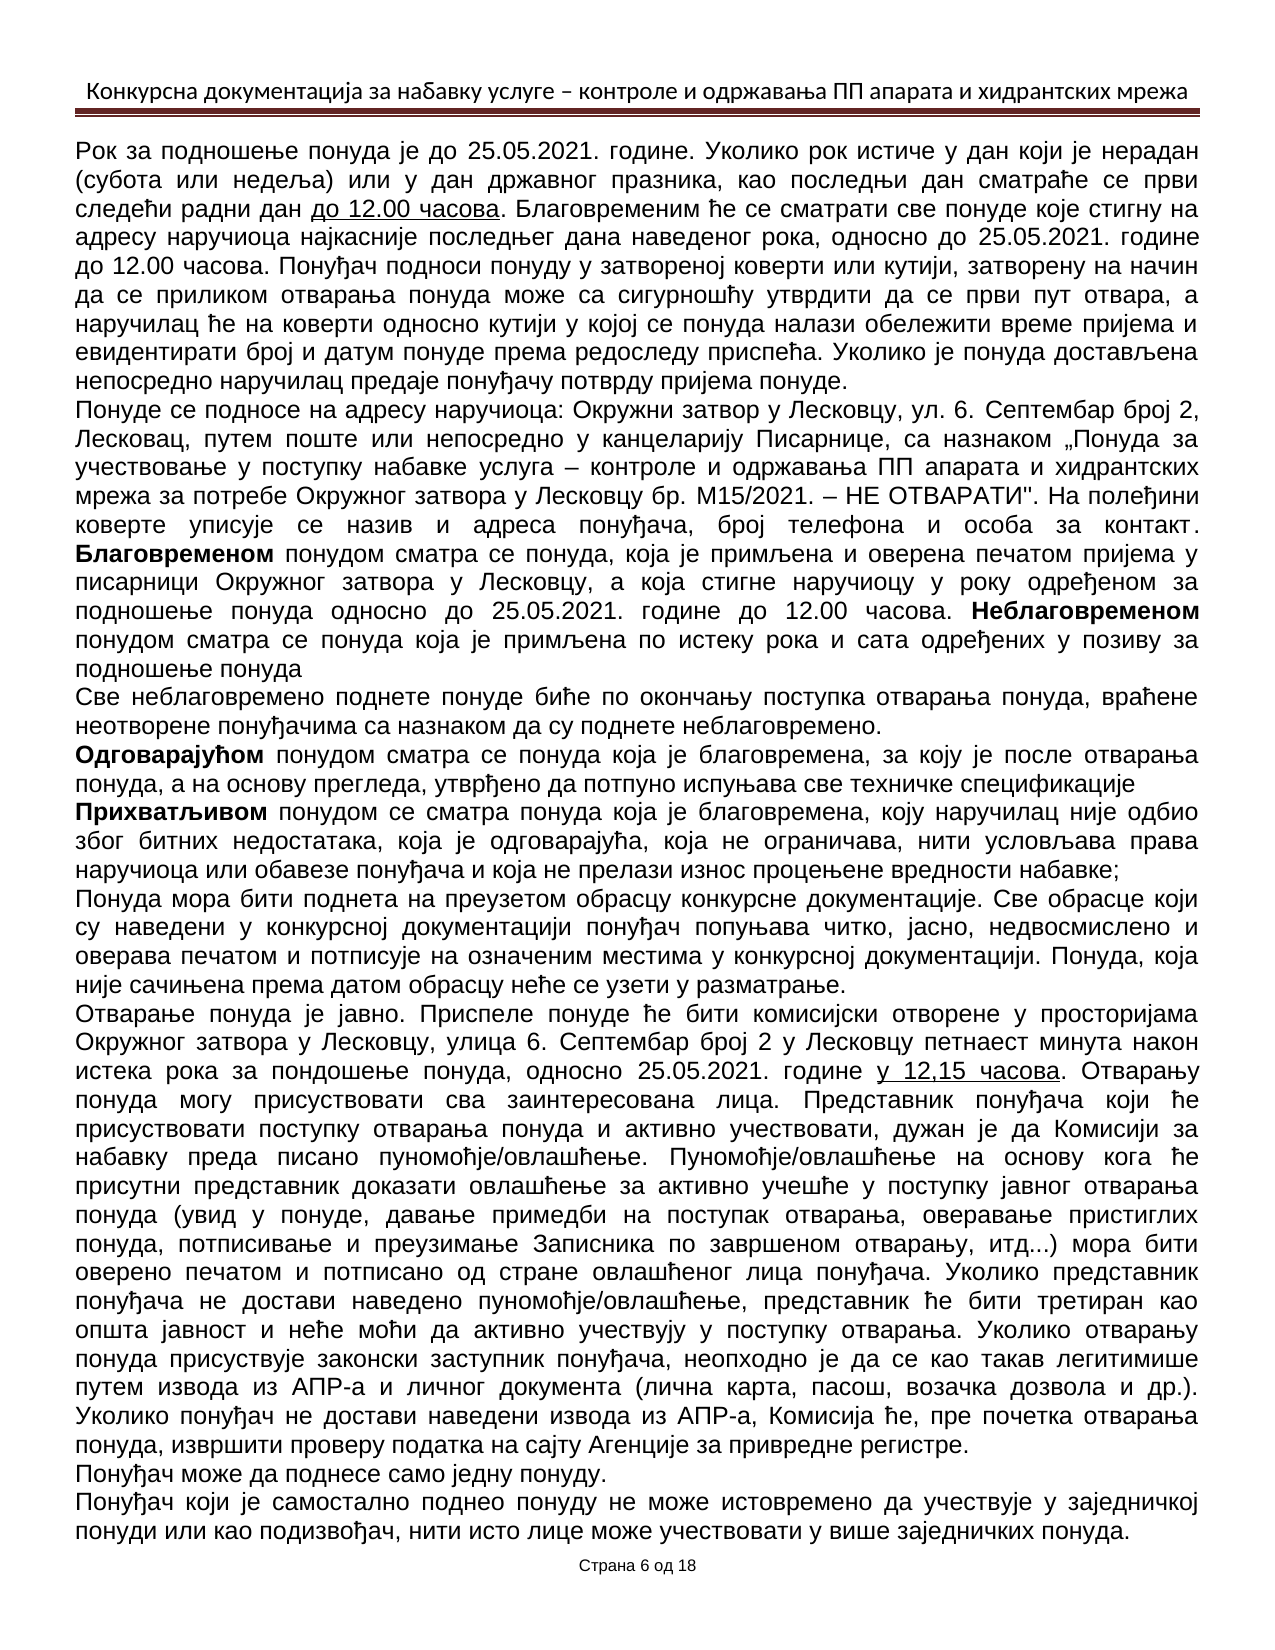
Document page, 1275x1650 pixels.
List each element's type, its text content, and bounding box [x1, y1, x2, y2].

text Понуде се подносе на адресу наручиоца: Окружни затвор у Лесковцу, ул. 6. Септембар број 2, Лесковац, путем поште или непосредно у канцеларију Писарнице, са назнаком „Понуда за учествовање у поступку набавке услуга – контроле и одржавања ПП апарата и хидрантских мрежа за потребе Окружног затвора у Лесковцу бр. М15/2021. – НЕ ОТВАРАТИ''. На полеђини коверте уписује се назив и адреса понуђача, број телефона и особа за контакт. Благовременом понудом сматра се понуда, која је примљена и оверена печатом пријема у писарници Окружног затвора у Лесковцу, а која стигне наручиоцу у року одређеном за подношење понуда односно до 25.05.2021. године до 12.00 часова. Неблаговременом понудом сматра се понуда која је примљена по истеку рока и сата одређених у позиву за подношење понуда [75, 395, 1200, 682]
text Отварање понуда је јавно. Приспеле понуде ће бити комисијски отворене у просторијама Окружног затвора у Лесковцу, улица 6. Септембар број 2 у Лесковцу петнаест минута након истека рока за пондошење понуда, односно 25.05.2021. године у 12,15 часова. Отварању понуда могу присуствовати сва заинтересована лица. Представник понуђача који ће присуствовати поступку отварања понуда и активно учествовати, дужан је да Комисији за набавку преда писано пуномоћје/овлашћење. Пуномоћје/овлашћење на основу кога ће присутни представник доказати овлашћење за активно учешће у поступку јавног отварања понуда (увид у понуде, давање примедби на поступак отварања, оверавање пристиглих понуда, потписивање и преузимање Записника по завршеном отварању, итд...) мора бити оверено печатом и потписано од стране овлашћеног лица понуђача. Уколико представник понуђача не достави наведено пуномоћје/овлашћење, представник ће бити третиран као општа јавност и неће моћи да активно учествују у поступку отварања. Уколико отварању понуда присуствује законски заступник понуђача, неопходно је да се као такав легитимише путем извода из АПР-а и личног документа (лична карта, пасош, возачка дозвола и др.). Уколико понуђач не достави наведени извода из АПР-а, Комисија ће, пре почетка отварања понуда, извршити проверу податка на сајту Агенције за привредне регистре. [75, 999, 1200, 1459]
text Прихватљивом понудом се сматра понуда која је благовремена, коју наручилац није одбио због битних недостатака, која је одговарајућа, која не ограничава, нити условљава права наручиоца или обавезе понуђача и која не прелази износ процењене вредности набавке; [75, 797, 1200, 884]
text Све неблаговремено поднете понуде биће по окончању поступка отварања понуда, враћене неотворене понуђачима са назнаком да су поднете неблаговремено. [75, 682, 1200, 740]
text Понуђач може да поднесе само једну понуду. [75, 1459, 1200, 1487]
text Понуда мора бити поднета на преузетом обрасцу конкурсне документације. Све обрасце који су наведени у конкурсној документацији понуђач попуњава читко, јасно, недвосмислено и оверава печатом и потписује на означеним местима у конкурсној документацији. Понудa, којa ниje сачињенa према датом обрасцу неће се узети у разматрање. [75, 884, 1200, 999]
text Рок за подношење понуда је дo 25.05.2021. године. Уколико рок истиче у дан који је нерадан (субота или недеља) или у дан државног празника, као последњи дан сматраћe се први следећи радни дан до 12.00 часова. Благовременим ће се сматрати све понуде које стигну на адресу наручиоца најкасније последњег дана наведеног рока, односно до 25.05.2021. године до 12.00 часова. Понуђач подноси понуду у затвореној коверти или кутији, затворену на начин да се приликом отварања понуда може са сигурношћу утврдити да се први пут отвара, а наручилац ће на коверти односно кутији у којој се понуда налази обележити време пријема и евидентирати број и датум понуде према редоследу приспећа. Уколико је понуда достављена непосредно наручилац предаје понуђачу потврду пријема понуде. [75, 136, 1200, 395]
text Понуђач који је самостално поднео понуду не може истовремено да учествује у заједничкој понуди или као подизвођач, нити исто лице може учествовати у више заједничких понуда. [75, 1487, 1200, 1545]
text Одговарајућом понудом сматра се понуда која је благовремена, за коју је после отварања понуда, а на основу прегледа, утврђено да потпуно испуњава све техничке спецификације [75, 740, 1200, 797]
